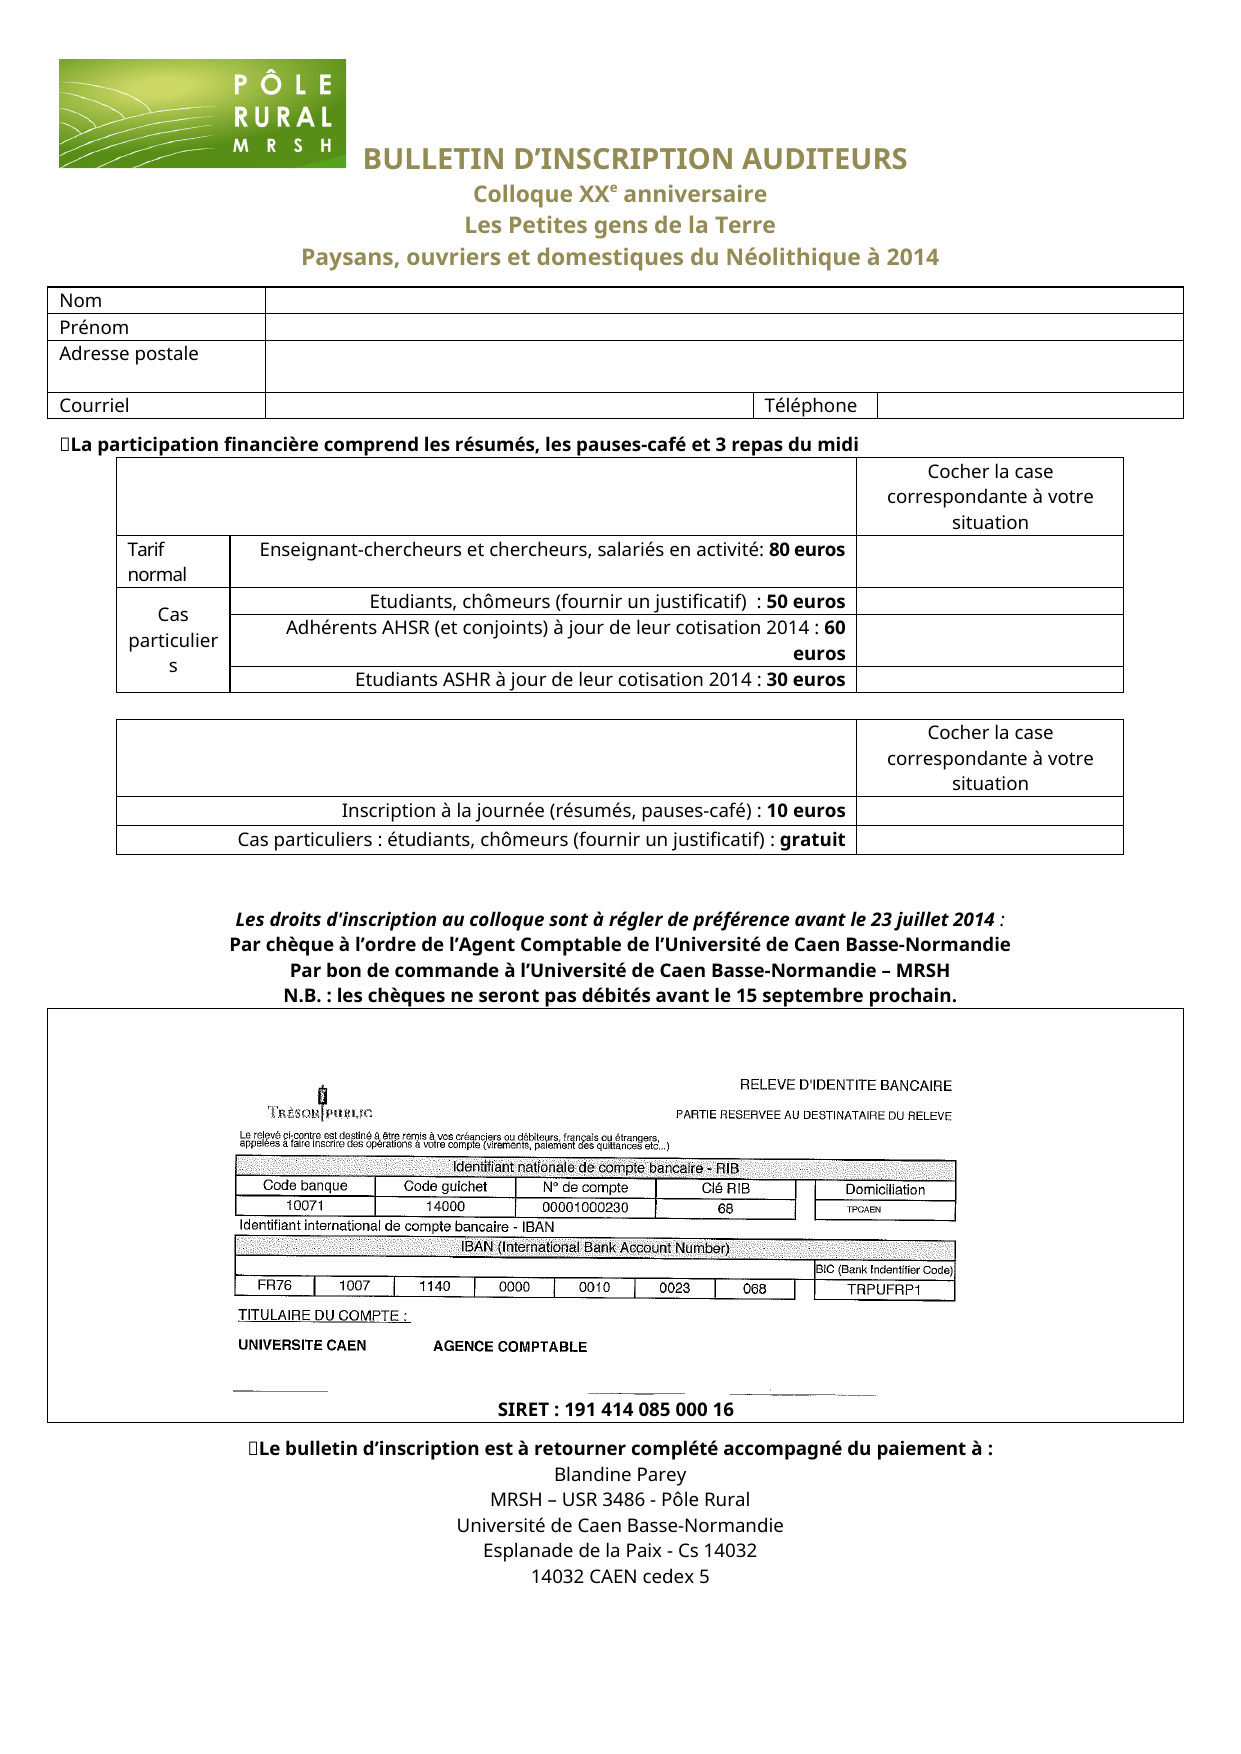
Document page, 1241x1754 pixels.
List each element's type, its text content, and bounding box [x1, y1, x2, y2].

table_cell Etudiants ASHR à jour de leur cotisation 2014 : 30 euros [231, 667, 856, 692]
table_cell Téléphone [754, 393, 877, 418]
text Esplanade de la Paix - Cs 14032 [59, 1538, 1181, 1563]
text Par bon de commande à l’Université de Caen Basse-Normandie – MRSH [59, 957, 1181, 982]
text Les droits d'inscription au colloque sont à régler de préférence avant le 23 juillet 2014 : [59, 906, 1181, 931]
text La participation financière comprend les résumés, les pauses-café et 3 repas du midi [59, 432, 1181, 457]
table_header SIRET : 191 414 085 000 16 [48, 1009, 1183, 1422]
text MRSH – USR 3486 - Pôle Rural [59, 1487, 1181, 1512]
table_cell [266, 341, 1183, 392]
text Blandine Parey [59, 1461, 1181, 1487]
table_cell Cas particuliers : étudiants, chômeurs (fournir un justificatif) : gratuit [117, 826, 856, 854]
table_cell [857, 797, 1123, 825]
table_header Cocher la case correspondante à votre situation [857, 458, 1123, 535]
table_cell [857, 536, 1123, 587]
text N.B. : les chèques ne seront pas débités avant le 15 septembre prochain. [59, 982, 1181, 1008]
table_header [117, 720, 856, 796]
table_cell Adhérents AHSR (et conjoints) à jour de leur cotisation 2014 : 60 euros [231, 615, 856, 666]
text Paysans, ouvriers et domestiques du Néolithique à 2014 [59, 241, 1181, 272]
text Le bulletin d’inscription est à retourner complété accompagné du paiement à : [59, 1436, 1181, 1461]
table_cell Adresse postale [48, 341, 265, 392]
text 14032 CAEN cedex 5 [59, 1563, 1181, 1589]
table_cell Etudiants, chômeurs (fournir un justificatif) : 50 euros [231, 588, 856, 613]
table_header [266, 288, 1183, 313]
table_cell [857, 615, 1123, 666]
table_header Cocher la case correspondante à votre situation [857, 720, 1123, 796]
table_header Nom [48, 288, 265, 313]
table_cell Prénom [48, 314, 265, 339]
text Les Petites gens de la Terre [59, 209, 1181, 241]
table_cell [266, 393, 753, 418]
text BULLETIN D’INSCRIPTION AUDITEURS [59, 59, 1181, 178]
table_cell Enseignant-chercheurs et chercheurs, salariés en activité: 80 euros [231, 536, 856, 587]
text Colloque XXe anniversaire [59, 178, 1181, 209]
table_cell Inscription à la journée (résumés, pauses-café) : 10 euros [117, 797, 856, 825]
picture [59, 59, 347, 170]
table_cell Tarif normal [117, 536, 229, 587]
table_cell Courriel [48, 393, 265, 418]
table_cell Cas particuliers [117, 588, 229, 692]
table_cell [878, 393, 1183, 418]
table_cell [266, 314, 1183, 339]
text Par chèque à l’ordre de l’Agent Comptable de l’Université de Caen Basse-Normandie [59, 931, 1181, 957]
picture [207, 1021, 1025, 1397]
table_cell [857, 667, 1123, 692]
text Université de Caen Basse-Normandie [59, 1512, 1181, 1538]
table_cell [857, 588, 1123, 613]
table_cell [857, 826, 1123, 854]
table_header [117, 458, 856, 535]
